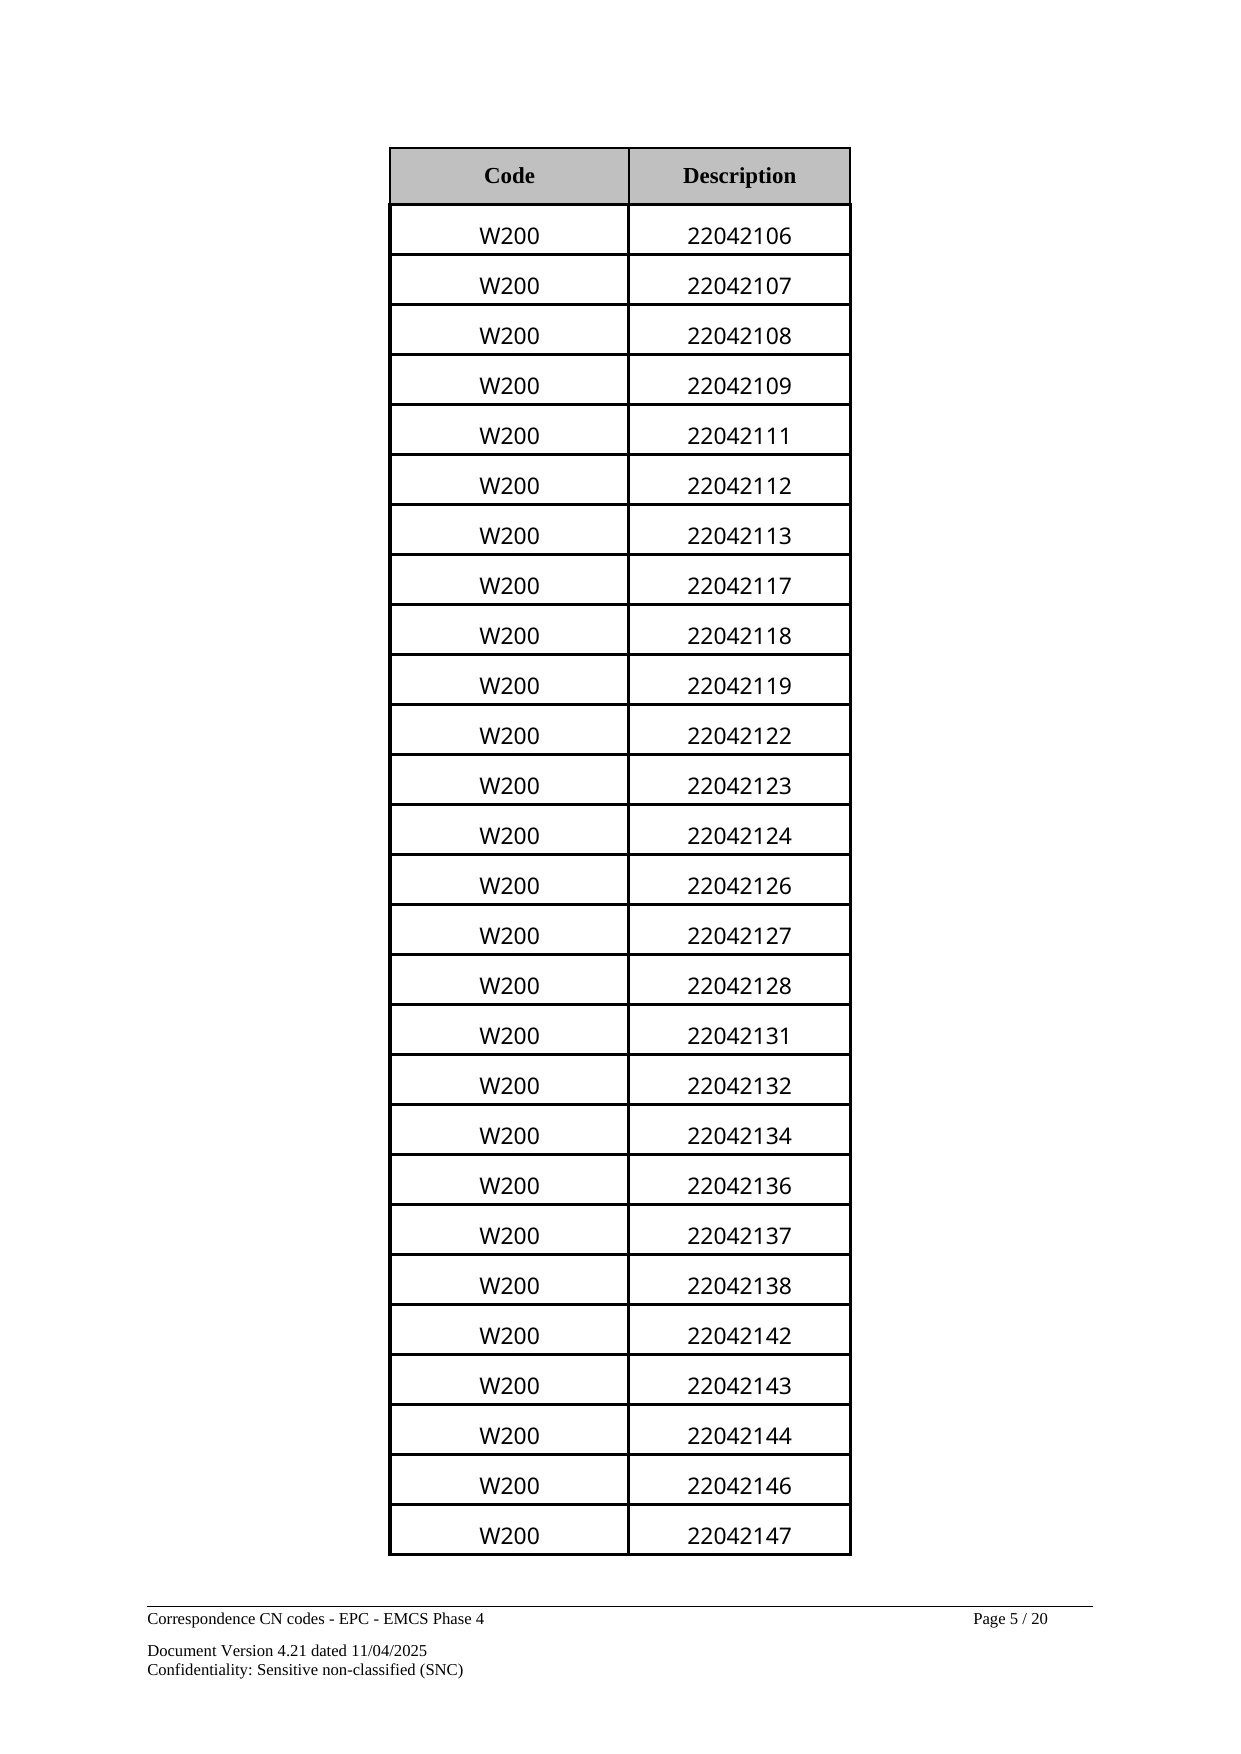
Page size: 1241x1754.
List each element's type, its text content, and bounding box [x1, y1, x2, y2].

table_cell 22042109 [630, 356, 849, 403]
table_cell W200 [392, 456, 627, 503]
table_cell W200 [392, 506, 627, 553]
table_cell W200 [392, 606, 627, 653]
table_cell 22042126 [630, 856, 849, 903]
table_cell W200 [392, 806, 627, 853]
table_cell 22042144 [630, 1406, 849, 1453]
table_cell 22042117 [630, 556, 849, 603]
table_cell 22042143 [630, 1356, 849, 1403]
table_cell 22042138 [630, 1256, 849, 1303]
table_cell 22042111 [630, 406, 849, 453]
table_cell W200 [392, 1106, 627, 1153]
table_cell W200 [392, 1506, 627, 1553]
table_cell W200 [392, 1306, 627, 1353]
table_cell W200 [392, 356, 627, 403]
table_cell 22042134 [630, 1106, 849, 1153]
table_cell 22042131 [630, 1006, 849, 1053]
table_cell 22042128 [630, 956, 849, 1003]
table_cell W200 [392, 956, 627, 1003]
table_header Description [630, 149, 849, 203]
table_cell W200 [392, 256, 627, 303]
table_cell W200 [392, 556, 627, 603]
table_cell W200 [392, 706, 627, 753]
table_header Code [391, 149, 628, 203]
table_cell 22042146 [630, 1456, 849, 1503]
table_cell 22042142 [630, 1306, 849, 1353]
table_cell W200 [392, 906, 627, 953]
table_cell 22042122 [630, 706, 849, 753]
table_cell W200 [392, 1256, 627, 1303]
table_cell W200 [392, 1156, 627, 1203]
table_cell 22042127 [630, 906, 849, 953]
table_cell W200 [392, 1006, 627, 1053]
table_cell W200 [392, 306, 627, 353]
table_cell 22042147 [630, 1506, 849, 1553]
table_cell 22042112 [630, 456, 849, 503]
table_cell W200 [392, 1356, 627, 1403]
table_cell 22042106 [630, 206, 849, 253]
table_cell 22042136 [630, 1156, 849, 1203]
table_cell W200 [392, 756, 627, 803]
table_cell W200 [392, 656, 627, 703]
table_cell 22042119 [630, 656, 849, 703]
table_cell 22042107 [630, 256, 849, 303]
table_cell 22042113 [630, 506, 849, 553]
table_cell W200 [392, 1206, 627, 1253]
table_cell 22042137 [630, 1206, 849, 1253]
table_cell 22042118 [630, 606, 849, 653]
table_cell 22042123 [630, 756, 849, 803]
table_cell W200 [392, 856, 627, 903]
table_cell W200 [392, 206, 627, 253]
table_cell 22042124 [630, 806, 849, 853]
table_cell W200 [392, 1456, 627, 1503]
table_cell W200 [392, 406, 627, 453]
table_cell 22042132 [630, 1056, 849, 1103]
table_cell W200 [392, 1056, 627, 1103]
table_cell 22042108 [630, 306, 849, 353]
table_cell W200 [392, 1406, 627, 1453]
